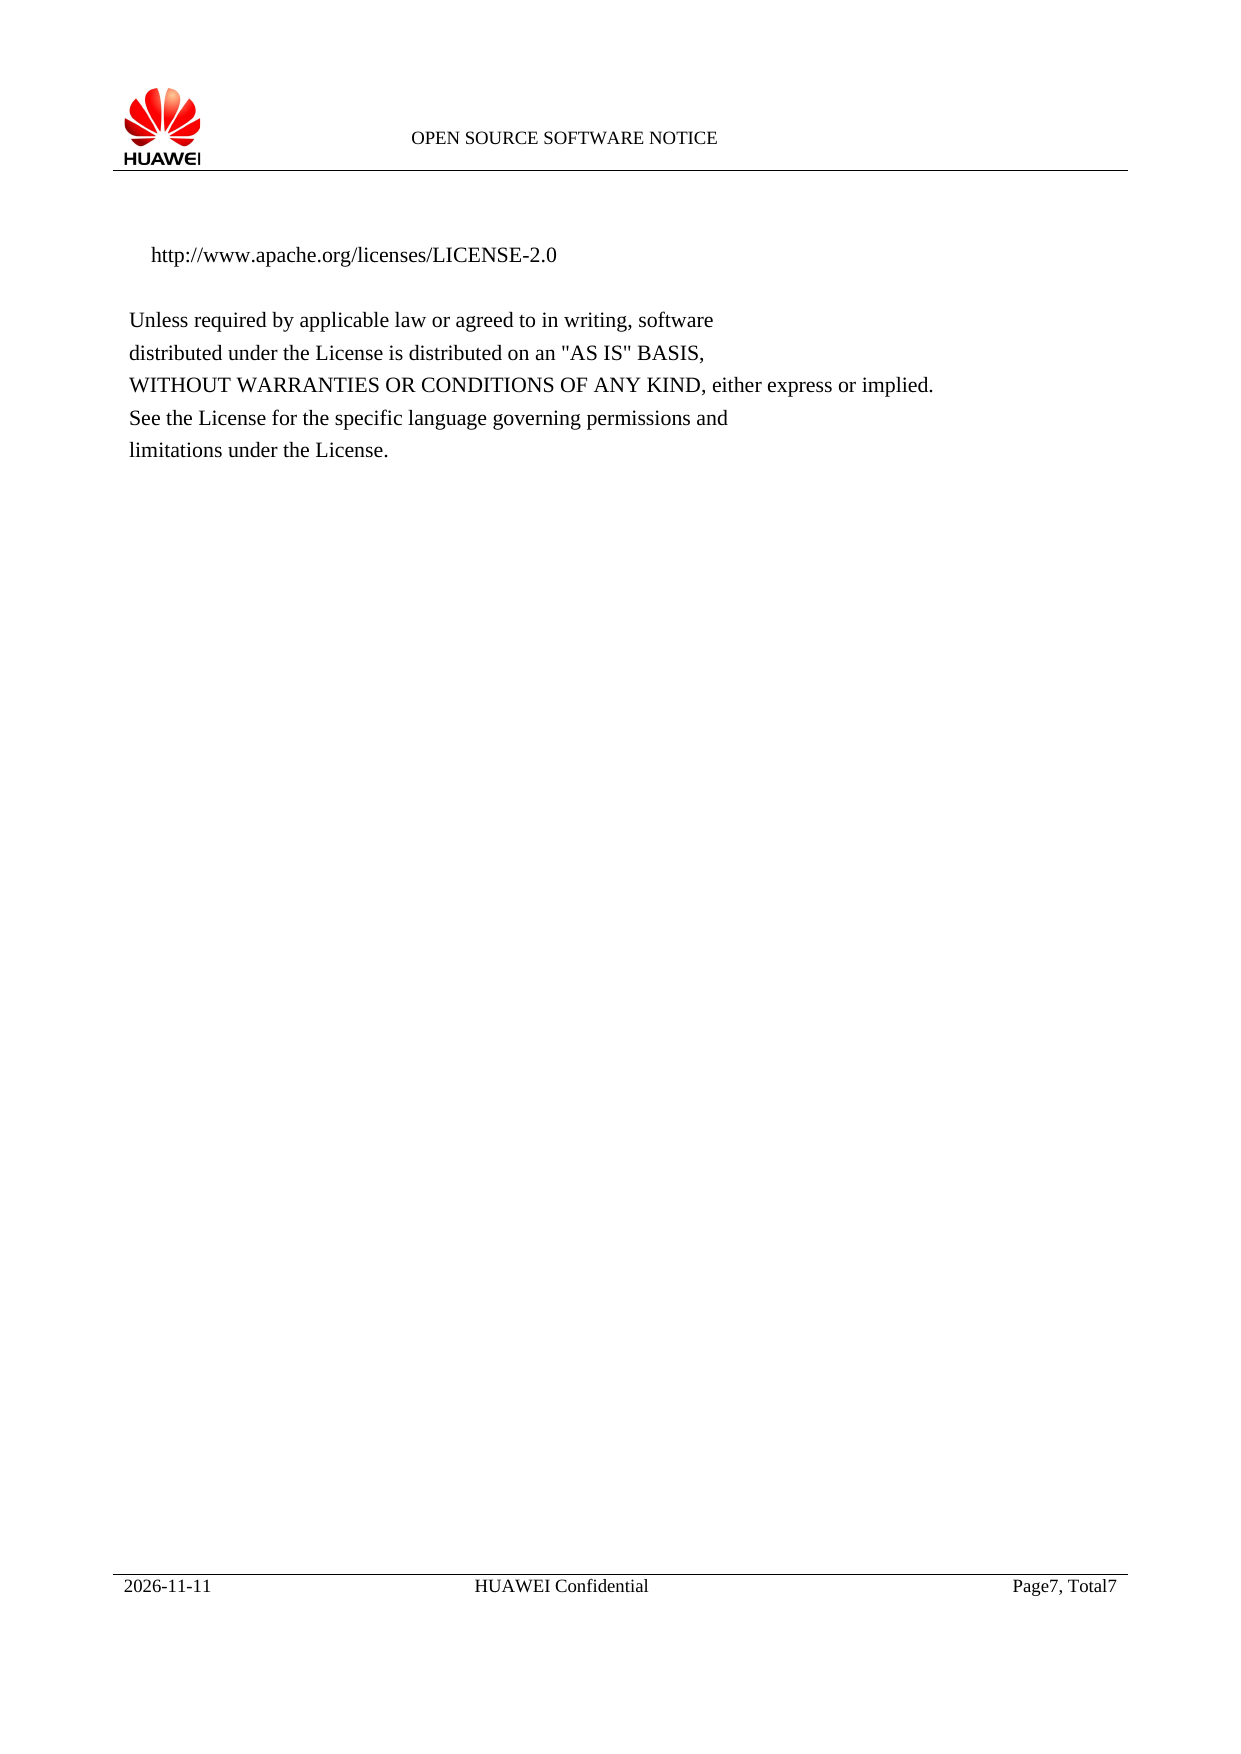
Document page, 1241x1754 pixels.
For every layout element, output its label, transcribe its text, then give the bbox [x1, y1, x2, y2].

picture [124, 88, 201, 165]
